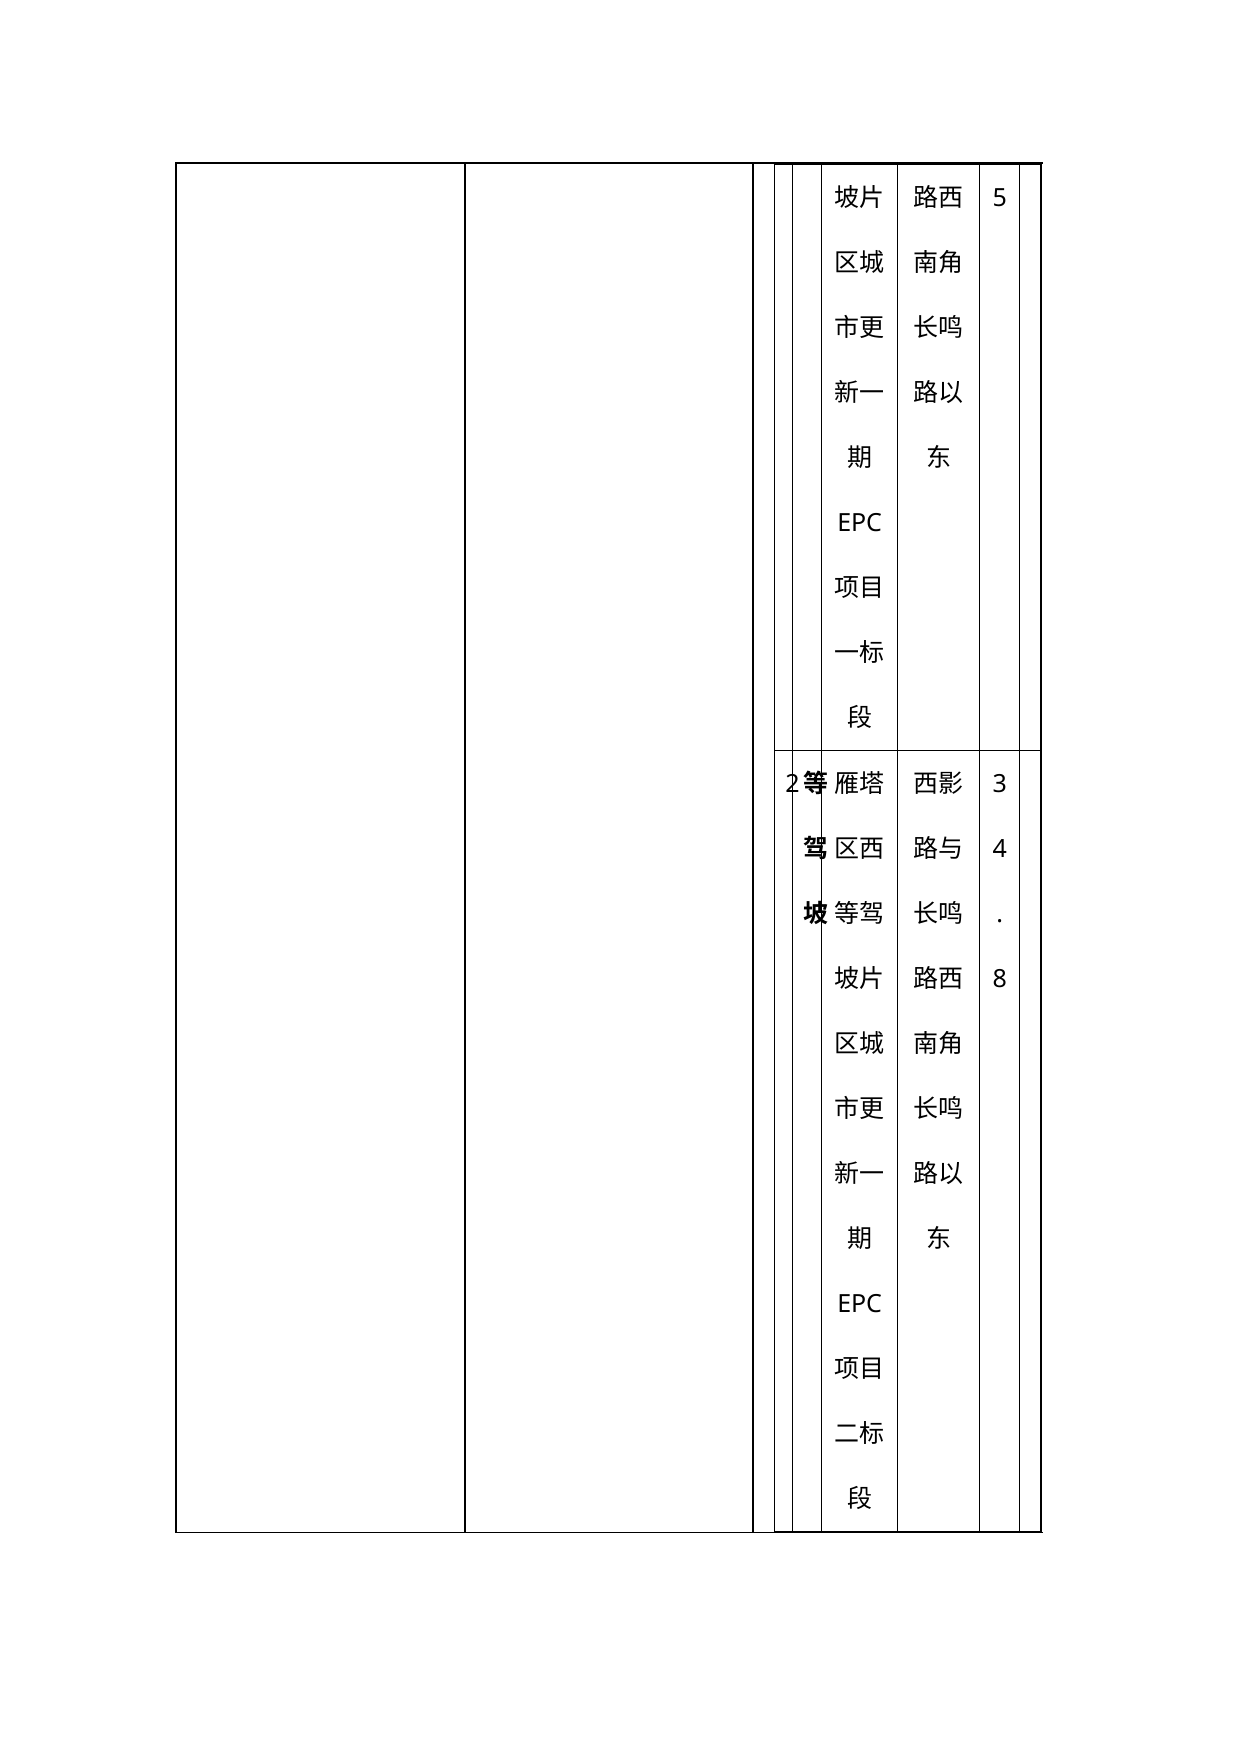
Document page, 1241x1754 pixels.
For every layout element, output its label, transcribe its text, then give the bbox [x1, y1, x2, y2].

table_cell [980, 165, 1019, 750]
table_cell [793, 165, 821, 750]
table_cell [898, 165, 979, 750]
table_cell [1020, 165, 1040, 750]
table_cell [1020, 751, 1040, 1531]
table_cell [898, 751, 979, 1531]
table_cell [466, 164, 752, 1532]
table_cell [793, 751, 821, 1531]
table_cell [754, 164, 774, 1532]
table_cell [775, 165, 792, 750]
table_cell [822, 751, 897, 1531]
table_cell 4 [177, 164, 464, 1532]
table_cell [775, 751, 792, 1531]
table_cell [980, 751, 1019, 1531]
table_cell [822, 165, 897, 750]
